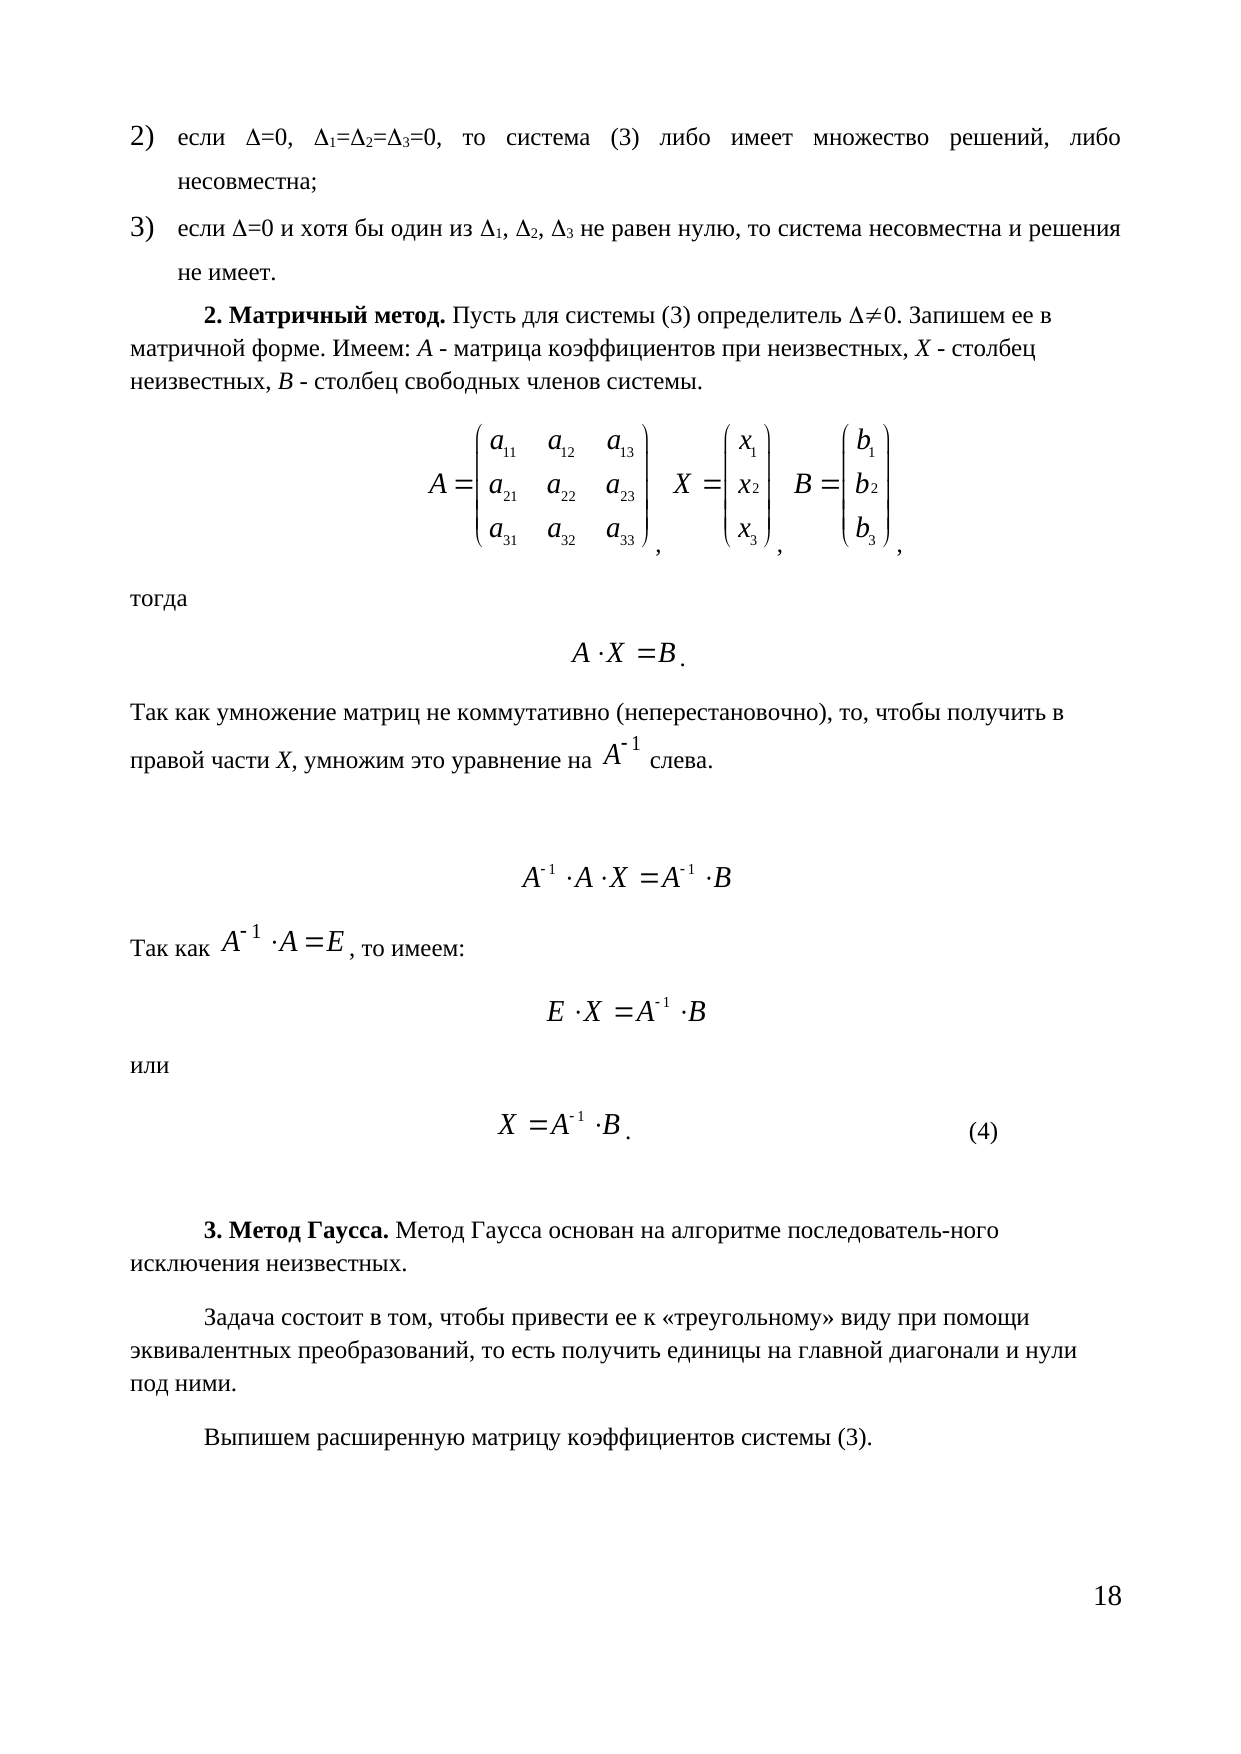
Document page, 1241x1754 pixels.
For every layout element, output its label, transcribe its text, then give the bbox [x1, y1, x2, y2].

list если =0 и хотя бы один из 1, 2, 3 не равен нулю, то система несовместна и решения не имеет. [130, 209, 1122, 286]
text тогда [130, 583, 1122, 612]
text 3. Метод Гаусса. Метод Гаусса основан на алгоритме последователь-ного исключения неизвестных. [130, 1215, 1122, 1277]
list если =0, 1=2=3=0, то система (3) либо имеет множество решений, либо несовместна; [130, 118, 1122, 195]
text Так как умножение матриц не коммутативно (неперестановочно), то, чтобы получить в правой части X, умножим это уравнение на слева. [130, 697, 1122, 774]
text Задача состоит в том, чтобы привести ее к «треугольному» виду при помощи эквивалентных преобразований, то есть получить единицы на главной диагонали и нули под ними. [130, 1302, 1122, 1397]
text . (4) [130, 1100, 1122, 1144]
text или [130, 1051, 1122, 1079]
text . [130, 637, 1122, 672]
text , , , [130, 420, 1122, 558]
text Так как , то имеем: [130, 917, 1122, 961]
text 2. Матричный метод. Пусть для системы (3) определитель 0. Запишем ее в матричной форме. Имеем: А - матрица коэффициентов при неизвестных, Х - столбец неизвестных, В - столбец свободных членов системы. [130, 300, 1122, 395]
text Выпишем расширенную матрицу коэффициентов системы (3). [130, 1422, 1122, 1450]
